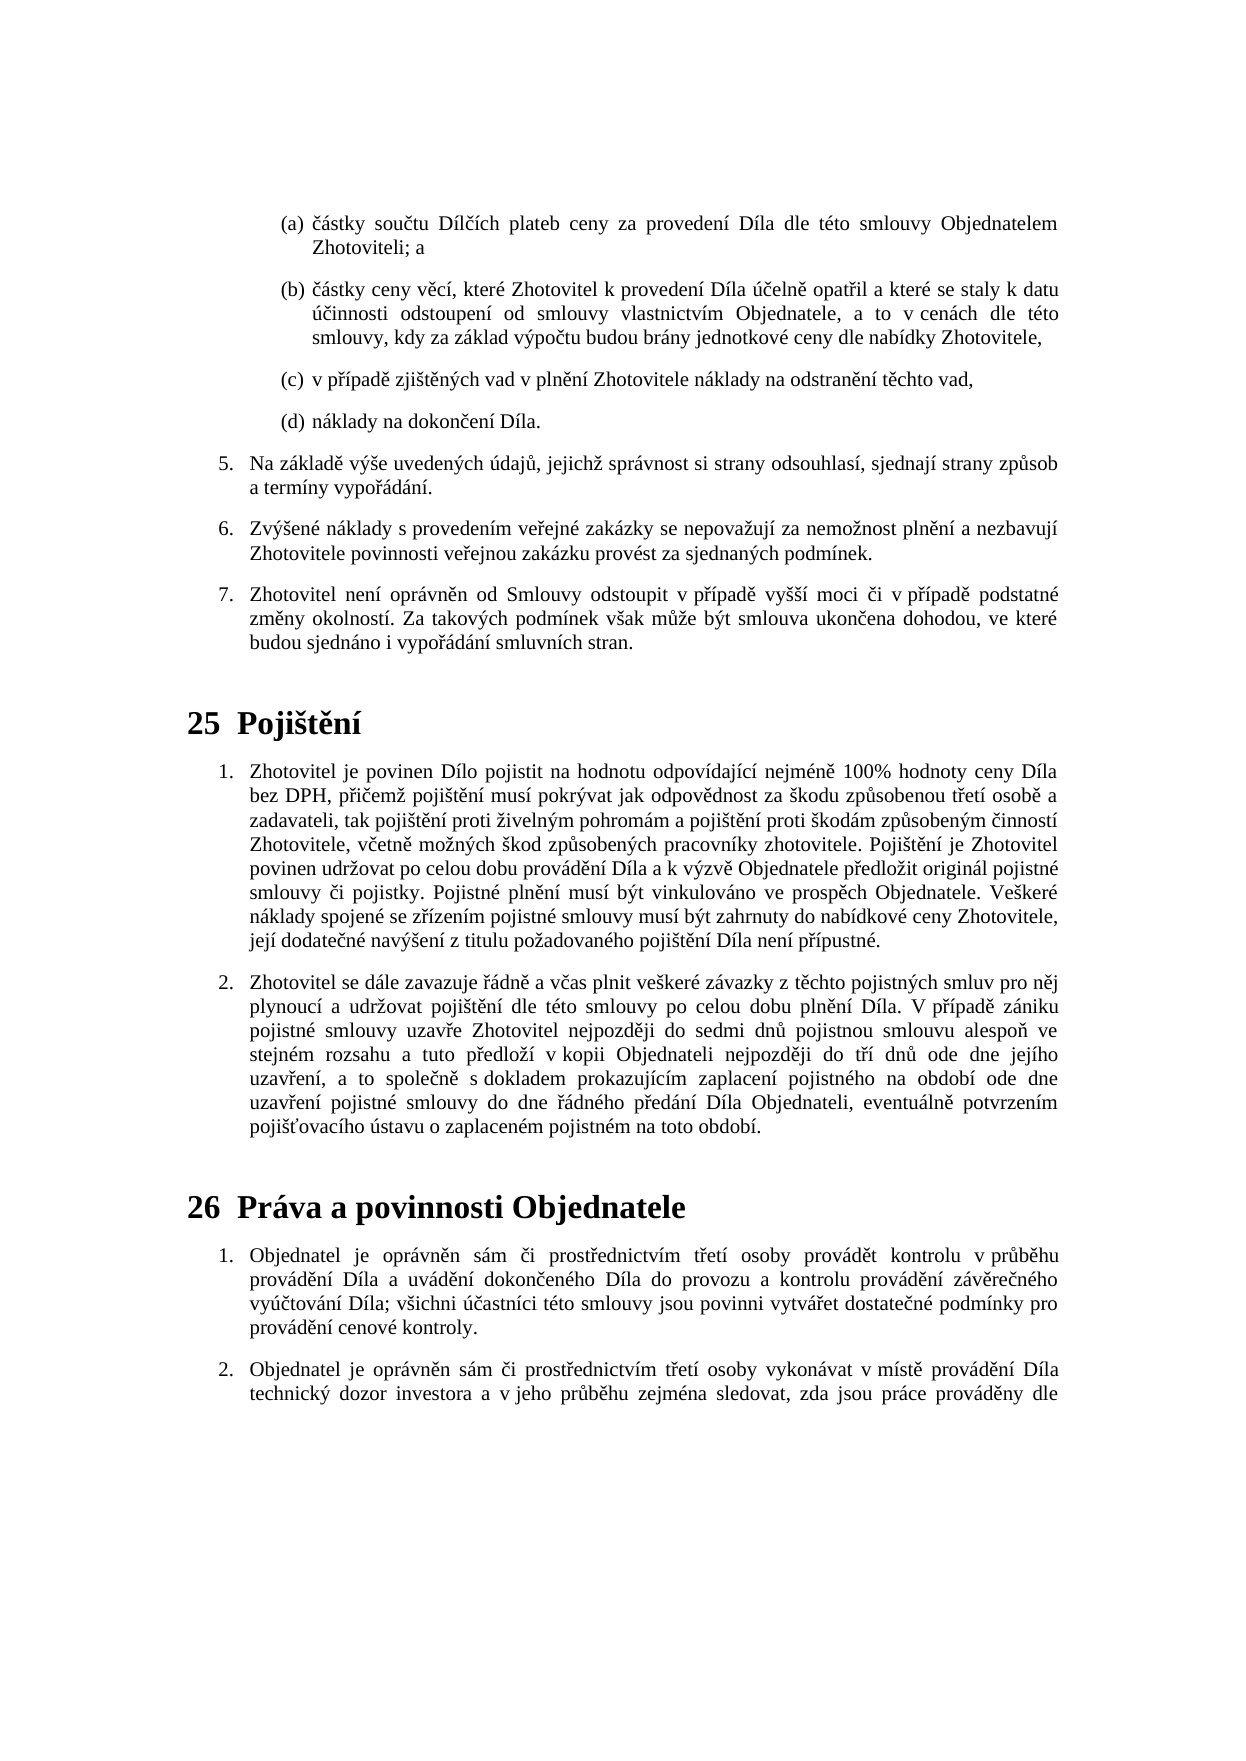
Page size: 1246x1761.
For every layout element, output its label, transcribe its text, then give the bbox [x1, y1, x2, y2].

list 2. Zhotovitel se dále zavazuje řádně a včas plnit veškeré závazky z těchto pojistných smluv pro něj plynoucí a udržovat pojištění dle této smlouvy po celou dobu plnění Díla. V případě zániku pojistné smlouvy uzavře Zhotovitel nejpozději do sedmi dnů pojistnou smlouvu alespoň ve stejném rozsahu a tuto předloží v kopii Objednateli nejpozději do tří dnů ode dne jejího uzavření, a to společně s dokladem prokazujícím zaplacení pojistného na období ode dne uzavření pojistné smlouvy do dne řádného předání Díla Objednateli, eventuálně potvrzením pojišťovacího ústavu o zaplaceném pojistném na toto období. [218, 969, 1059, 1138]
list 5. Na základě výše uvedených údajů, jejichž správnost si strany odsouhlasí, sjednají strany způsob a termíny vypořádání. [218, 451, 1059, 499]
subtitle 25 Pojištění [187, 703, 1059, 742]
list 1. Objednatel je oprávněn sám či prostřednictvím třetí osoby provádět kontrolu v průběhu provádění Díla a uvádění dokončeného Díla do provozu a kontrolu provádění závěrečného vyúčtování Díla; všichni účastníci této smlouvy jsou povinni vytvářet dostatečné podmínky pro provádění cenové kontroly. [218, 1243, 1059, 1339]
subtitle 26 Práva a povinnosti Objednatele [187, 1187, 1059, 1225]
list 1. Zhotovitel je povinen Dílo pojistit na hodnotu odpovídající nejméně 100% hodnoty ceny Díla bez DPH, přičemž pojištění musí pokrývat jak odpovědnost za škodu způsobenou třetí osobě a zadavateli, tak pojištění proti živelným pohromám a pojištění proti škodám způsobeným činností Zhotovitele, včetně možných škod způsobených pracovníky zhotovitele. Pojištění je Zhotovitel povinen udržovat po celou dobu provádění Díla a k výzvě Objednatele předložit originál pojistné smlouvy či pojistky. Pojistné plnění musí být vinkulováno ve prospěch Objednatele. Veškeré náklady spojené se zřízením pojistné smlouvy musí být zahrnuty do nabídkové ceny Zhotovitele, její dodatečné navýšení z titulu požadovaného pojištění Díla není přípustné. [218, 759, 1059, 952]
list (b) částky ceny věcí, které Zhotovitel k provedení Díla účelně opatřil a které se staly k datu účinnosti odstoupení od smlouvy vlastnictvím Objednatele, a to v cenách dle této smlouvy, kdy za základ výpočtu budou brány jednotkové ceny dle nabídky Zhotovitele, [281, 277, 1059, 349]
list (a) částky součtu Dílčích plateb ceny za provedení Díla dle této smlouvy Objednatelem Zhotoviteli; a [281, 211, 1059, 259]
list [218, 1357, 1059, 1405]
list 7. Zhotovitel není oprávněn od Smlouvy odstoupit v případě vyšší moci či v případě podstatné změny okolností. Za takových podmínek však může být smlouva ukončena dohodou, ve které budou sjednáno i vypořádání smluvních stran. [218, 582, 1059, 654]
list 6. Zvýšené náklady s provedením veřejné zakázky se nepovažují za nemožnost plnění a nezbavují Zhotovitele povinnosti veřejnou zakázku provést za sjednaných podmínek. [218, 516, 1059, 564]
list (c) v případě zjištěných vad v plnění Zhotovitele náklady na odstranění těchto vad, [281, 367, 1059, 391]
list (d) náklady na dokončení Díla. [281, 409, 1059, 433]
